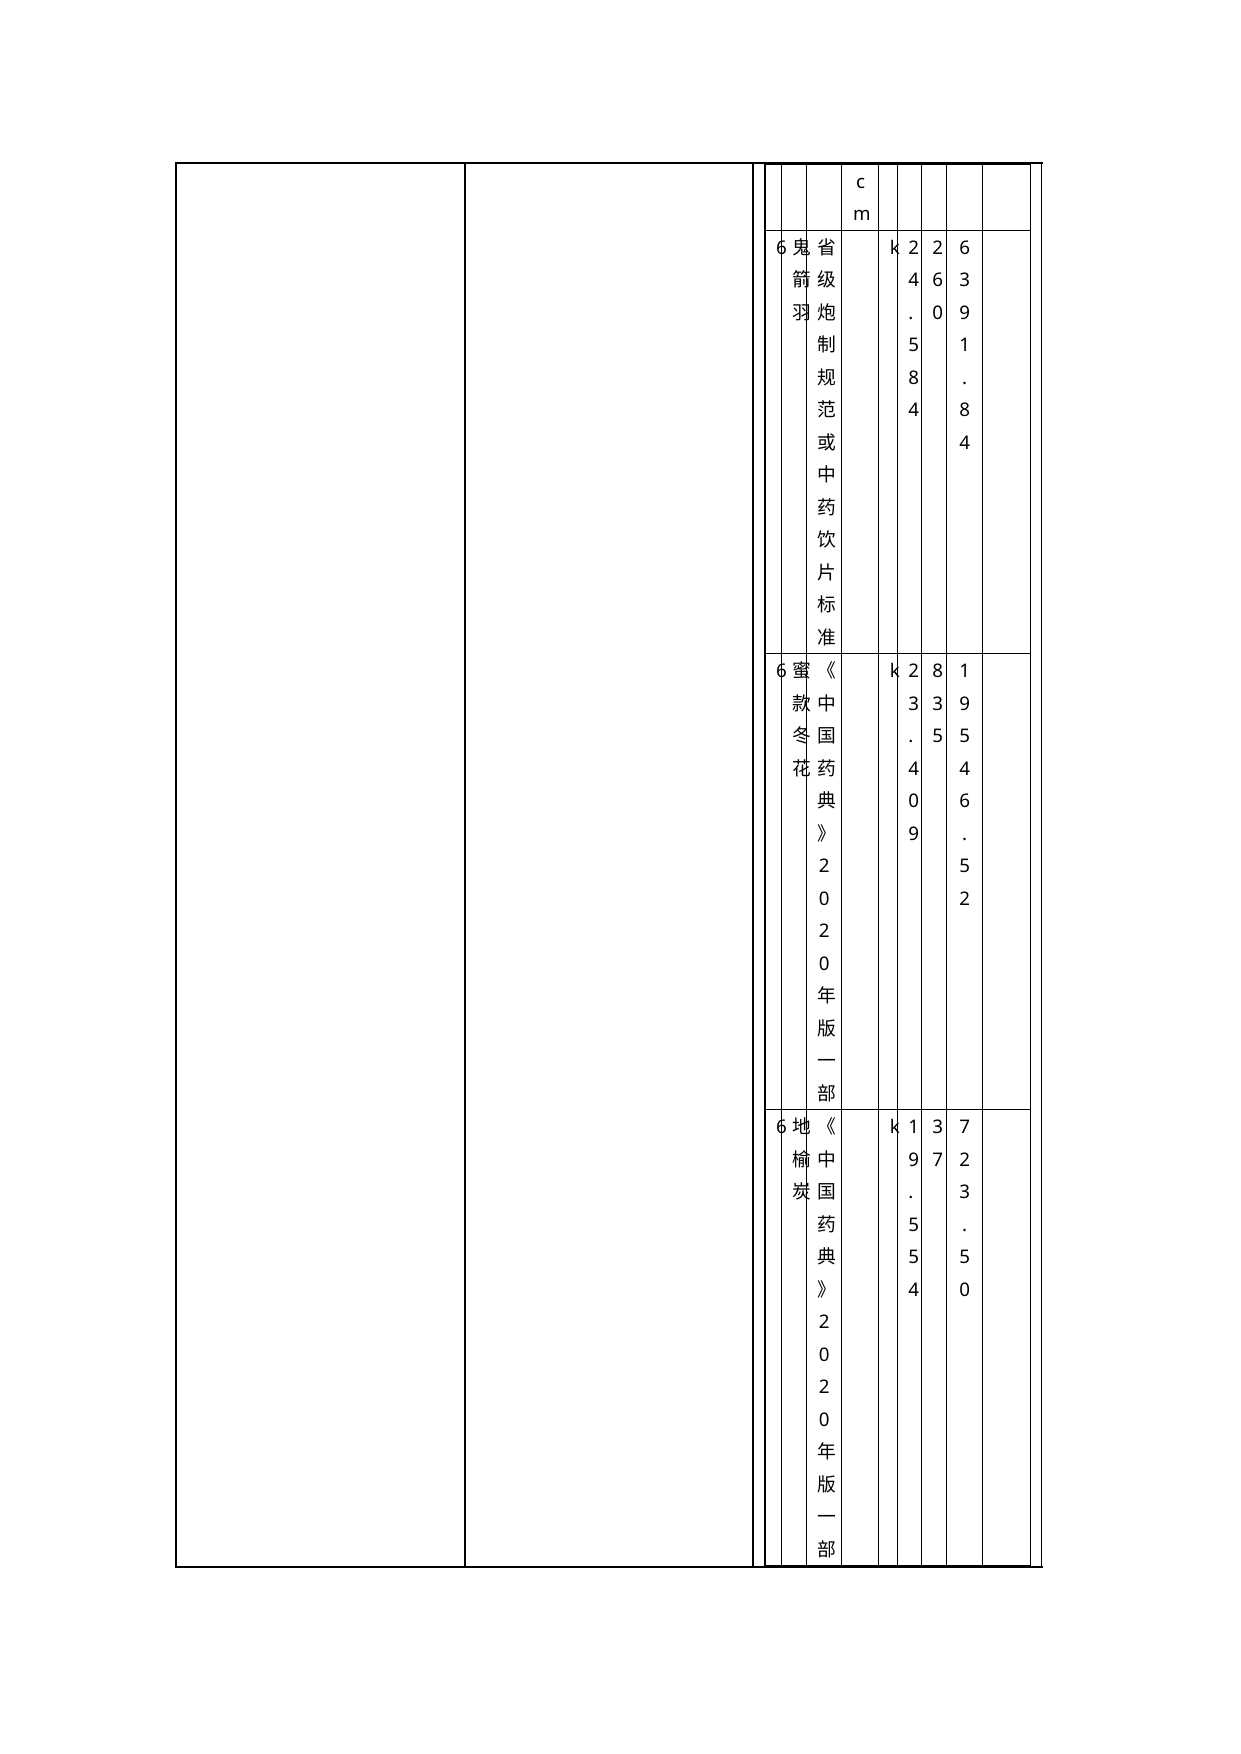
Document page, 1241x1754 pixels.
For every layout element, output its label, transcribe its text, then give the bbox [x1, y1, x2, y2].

table_cell [842, 654, 878, 1109]
table_cell [807, 165, 841, 230]
table_cell [766, 654, 781, 1109]
table_cell [782, 165, 806, 230]
table_cell [879, 1110, 897, 1565]
table_cell [922, 231, 946, 653]
table_cell [842, 1110, 878, 1565]
table_cell [766, 1110, 781, 1565]
table_cell [983, 1110, 1030, 1565]
table_cell [807, 654, 841, 1109]
table_cell [922, 654, 946, 1109]
table_cell 1 [177, 164, 464, 1566]
table_cell [983, 165, 1030, 230]
table_cell [842, 231, 878, 653]
table_cell [922, 1110, 946, 1565]
table_cell [947, 165, 982, 230]
table_cell [807, 1110, 841, 1565]
table_cell [754, 164, 764, 1566]
table_cell [947, 654, 982, 1109]
table_cell [879, 231, 897, 653]
table_cell [983, 231, 1030, 653]
table_cell [947, 1110, 982, 1565]
table_cell [947, 231, 982, 653]
table_cell [898, 231, 921, 653]
table_cell [898, 165, 921, 230]
table_cell [807, 231, 841, 653]
table_cell [1031, 164, 1041, 1566]
table_cell [898, 1110, 921, 1565]
table_cell [782, 231, 806, 653]
table_cell [782, 1110, 806, 1565]
table_cell [782, 654, 806, 1109]
table_cell [466, 164, 752, 1566]
table_cell [842, 165, 878, 230]
table_cell [766, 165, 781, 230]
table_cell [898, 654, 921, 1109]
table_cell [879, 654, 897, 1109]
table_cell [983, 654, 1030, 1109]
table_cell [766, 231, 781, 653]
table_cell [879, 165, 897, 230]
table_cell [922, 165, 946, 230]
